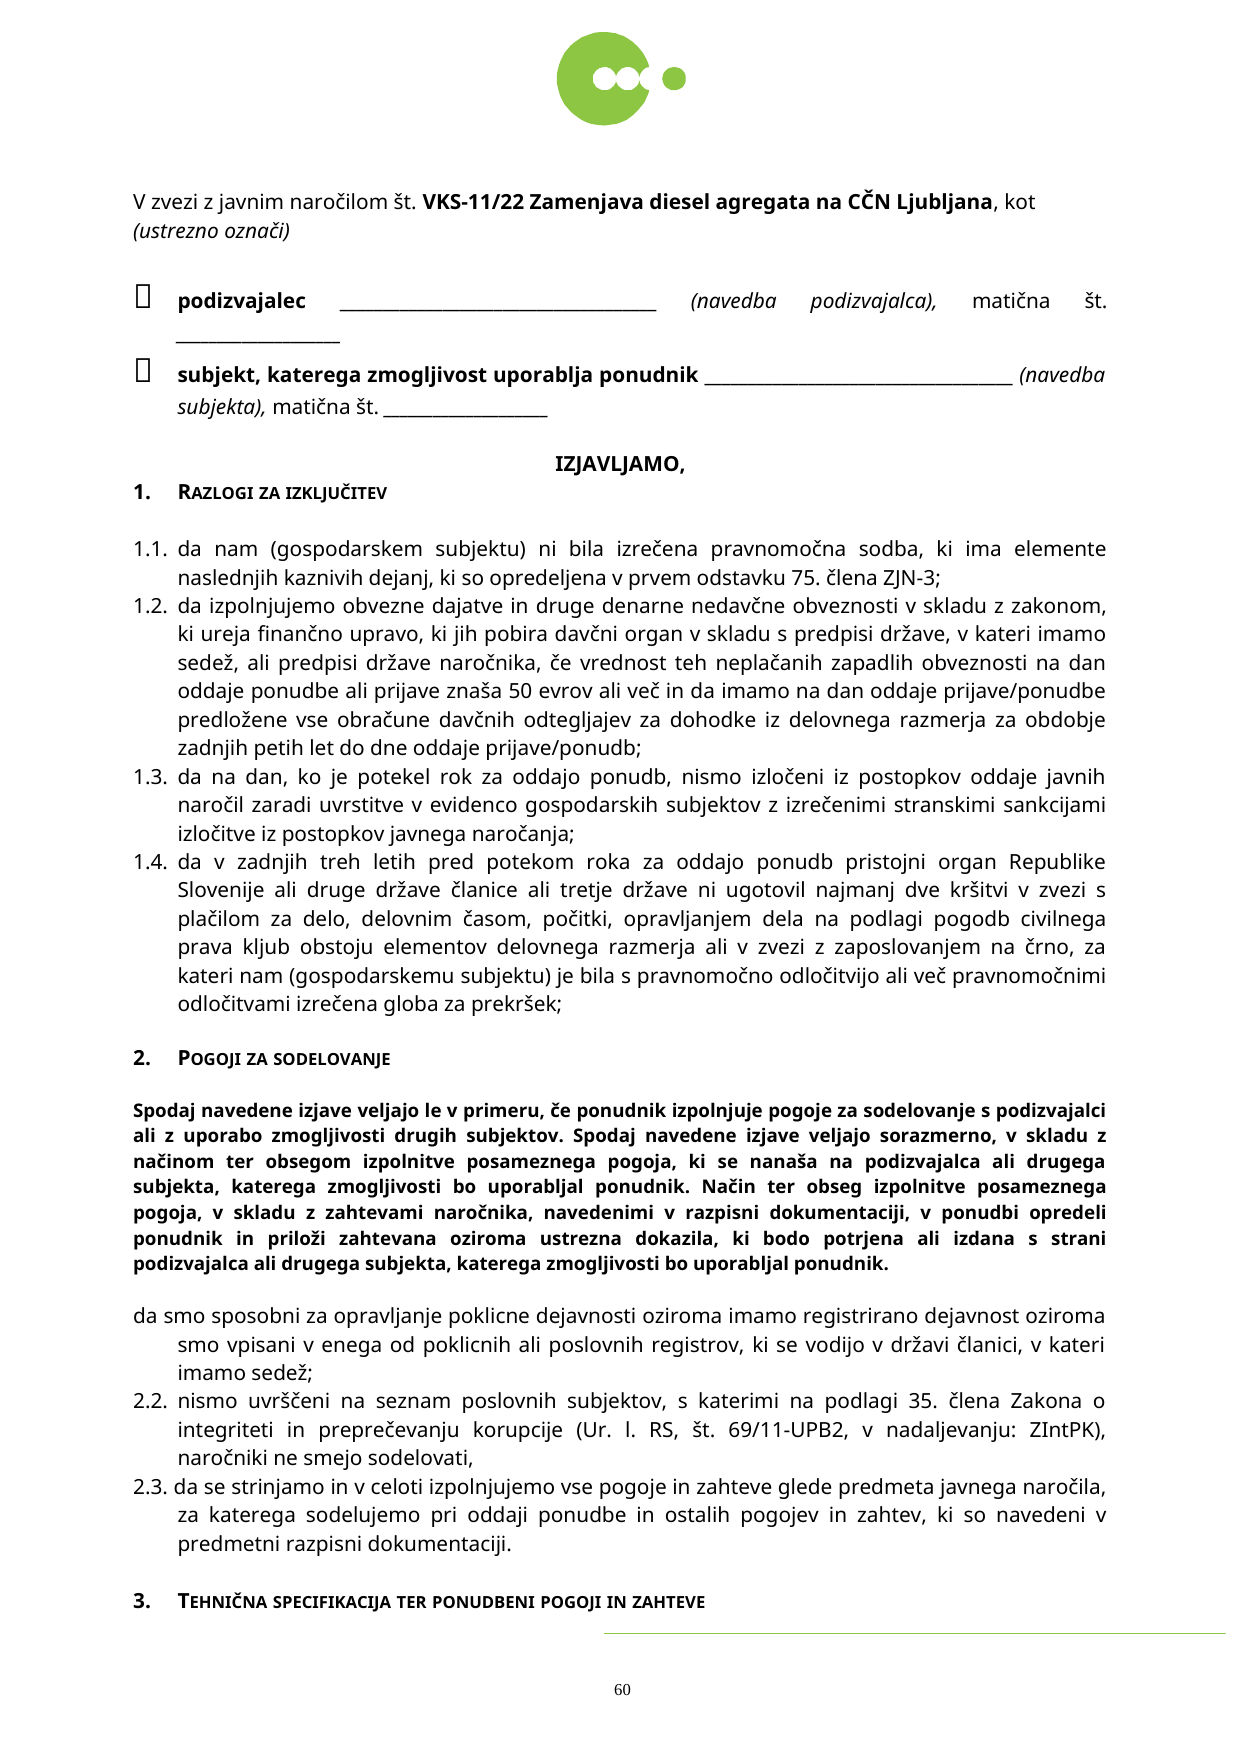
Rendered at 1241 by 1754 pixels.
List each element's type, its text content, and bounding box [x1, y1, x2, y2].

text 2.3. da se strinjamo in v celoti izpolnjujemo vse pogoje in zahteve glede predmeta javnega naročila, za katerega sodelujemo pri oddaji ponudbe in ostalih pogojev in zahtev, ki so navedeni v predmetni razpisni dokumentaciji. [133, 1472, 1107, 1557]
list da izpolnjujemo obvezne dajatve in druge denarne nedavčne obveznosti v skladu z zakonom, ki ureja finančno upravo, ki jih pobira davčni organ v skladu s predpisi države, v kateri imamo sedež, ali predpisi države naročnika, če vrednost teh neplačanih zapadlih obveznosti na dan oddaje ponudbe ali prijave znaša 50 evrov ali več in da imamo na dan oddaje prijave/ponudbe predložene vse obračune davčnih odtegljajev za dohodke iz delovnega razmerja za obdobje zadnjih petih let do dne oddaje prijave/ponudb; [133, 591, 1108, 762]
text IZJAVLJAMO, [133, 449, 1108, 477]
list Razlogi za izključitev [133, 477, 1108, 506]
list Tehnična specifikacija ter ponudbeni pogoji in zahteve [133, 1586, 1108, 1614]
list subjekt, katerega zmogljivost uporablja ponudnik ____________________________________ (navedba subjekta), matična št. ____________________ [133, 347, 1107, 421]
list Pogoji za sodelovanje [133, 1043, 1108, 1072]
text V zvezi z javnim naročilom št. VKS-11/22 Zamenjava diesel agregata na CČN Ljubljana, kot [133, 187, 1107, 216]
text (ustrezno označi) [133, 216, 1107, 244]
text Spodaj navedene izjave veljajo le v primeru, če ponudnik izpolnjuje pogoje za sodelovanje s podizvajalci ali z uporabo zmogljivosti drugih subjektov. Spodaj navedene izjave veljajo sorazmerno, v skladu z načinom ter obsegom izpolnitve posameznega pogoja, ki se nanaša na podizvajalca ali drugega subjekta, katerega zmogljivosti bo uporabljal ponudnik. Način ter obseg izpolnitve posameznega pogoja, v skladu z zahtevami naročnika, navedenimi v razpisni dokumentaciji, v ponudbi opredeli ponudnik in priloži zahtevana oziroma ustrezna dokazila, ki bodo potrjena ali izdana s strani podizvajalca ali drugega subjekta, katerega zmogljivosti bo uporabljal ponudnik. [133, 1097, 1107, 1276]
text 2.2. nismo uvrščeni na seznam poslovnih subjektov, s katerimi na podlagi 35. člena Zakona o integriteti in preprečevanju korupcije (Ur. l. RS, št. 69/11-UPB2, v nadaljevanju: ZIntPK), naročniki ne smejo sodelovati, [133, 1387, 1107, 1472]
list da na dan, ko je potekel rok za oddajo ponudb, nismo izločeni iz postopkov oddaje javnih naročil zaradi uvrstitve v evidenco gospodarskih subjektov z izrečenimi stranskimi sankcijami izločitve iz postopkov javnega naročanja; [133, 762, 1108, 847]
list da v zadnjih treh letih pred potekom roka za oddajo ponudb pristojni organ Republike Slovenije ali druge države članice ali tretje države ni ugotovil najmanj dve kršitvi v zvezi s plačilom za delo, delovnim časom, počitki, opravljanjem dela na podlagi pogodb civilnega prava kljub obstoju elementov delovnega razmerja ali v zvezi z zaposlovanjem na črno, za kateri nam (gospodarskemu subjektu) je bila s pravnomočno odločitvijo ali več pravnomočnimi odločitvami izrečena globa za prekršek; [133, 847, 1108, 1018]
list da nam (gospodarskem subjektu) ni bila izrečena pravnomočna sodba, ki ima elemente naslednjih kaznivih dejanj, ki so opredeljena v prvem odstavku 75. člena ZJN-3; [133, 534, 1108, 591]
text da smo sposobni za opravljanje poklicne dejavnosti oziroma imamo registrirano dejavnost oziroma smo vpisani v enega od poklicnih ali poslovnih registrov, ki se vodijo v državi članici, v kateri imamo sedež; [133, 1301, 1107, 1387]
list podizvajalec _____________________________________ (navedba podizvajalca), matična št. ____________________ [133, 273, 1107, 347]
